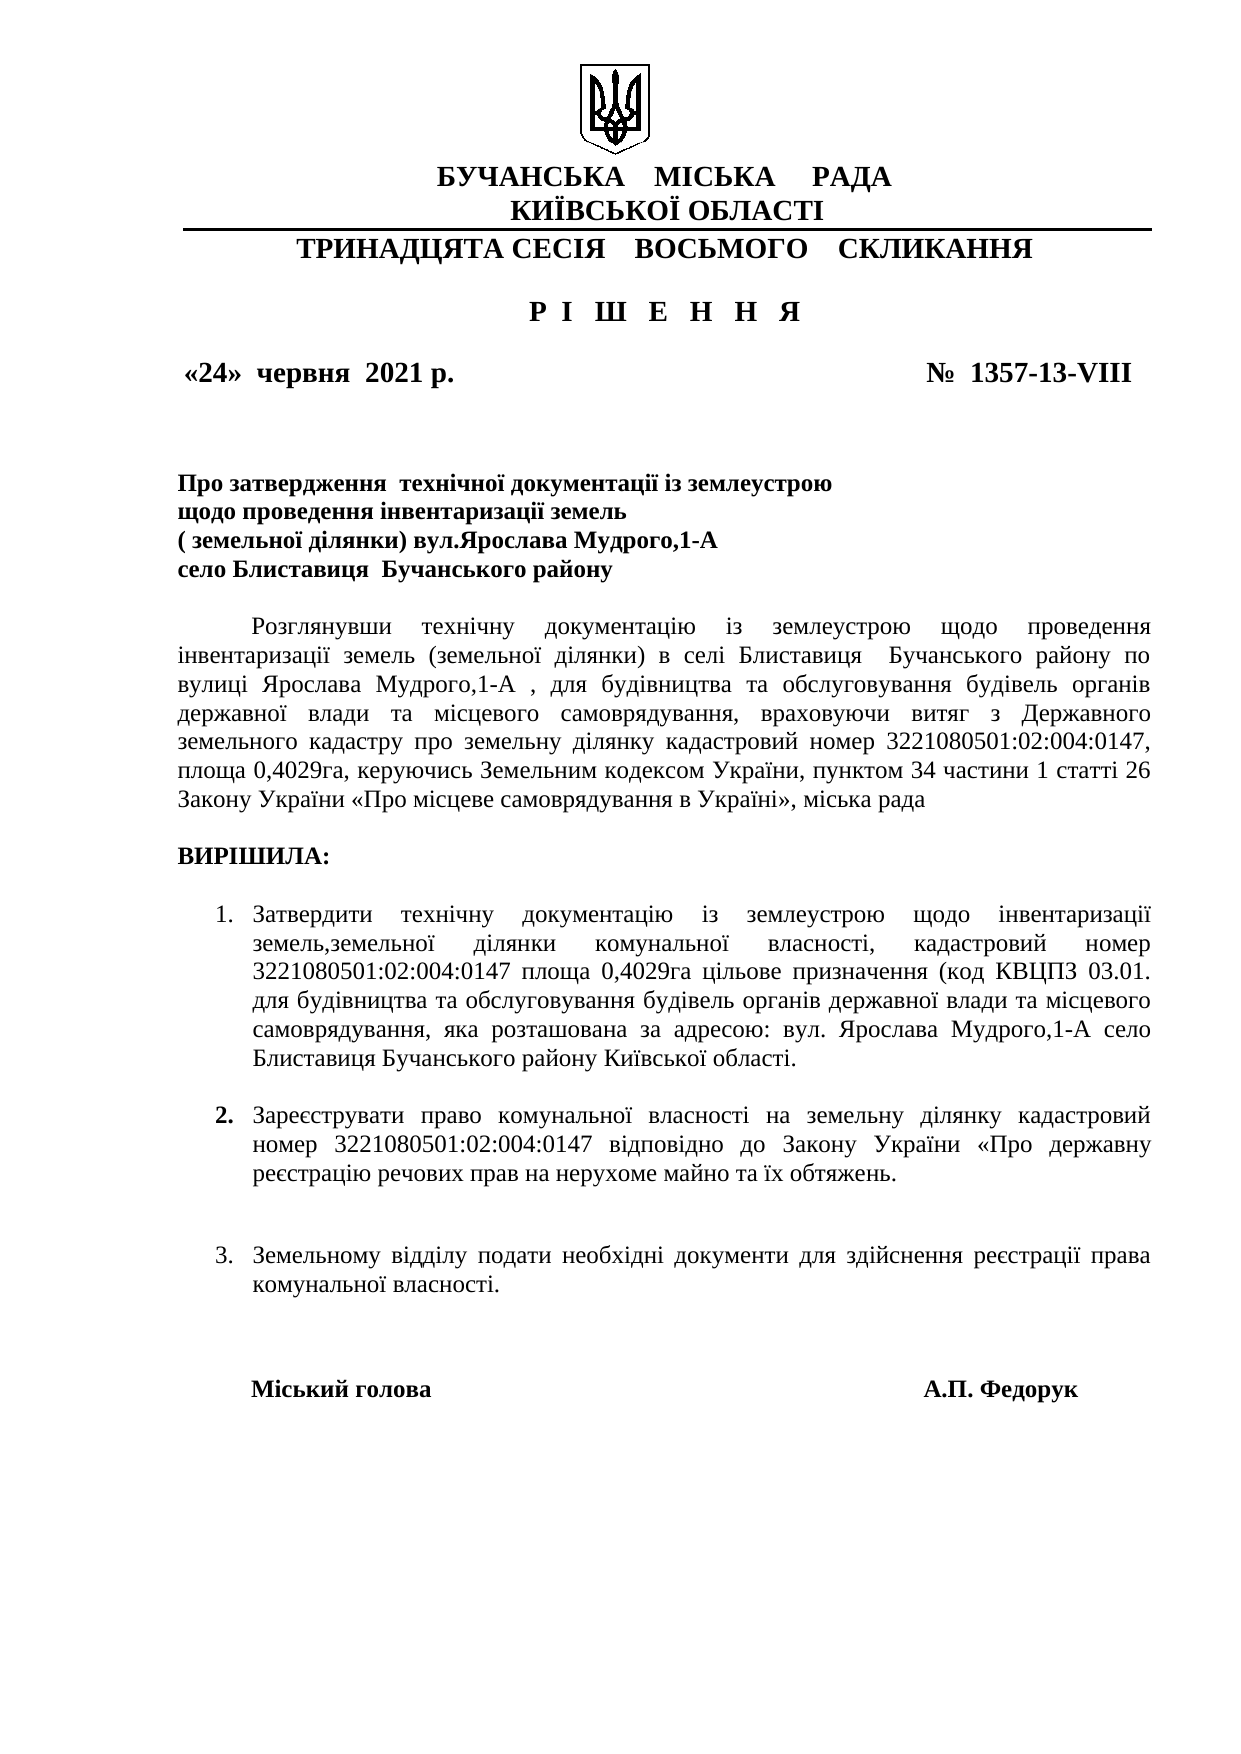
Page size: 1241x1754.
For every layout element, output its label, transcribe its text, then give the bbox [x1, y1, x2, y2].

text Розглянувши технічну документацію із землеустрою щодо проведення інвентаризації земель (земельної ділянки) в селі Блиставиця Бучанського району по вулиці Ярослава Мудрого,1-А , для будівництва та обслуговування будівель органів державної влади та місцевого самоврядування, враховуючи витяг з Державного земельного кадастру про земельну ділянку кадастровий номер 3221080501:02:004:0147, площа 0,4029га, керуючись Земельним кодексом України, пунктом 34 частини 1 статті 26 Закону України «Про місцеве самоврядування в Україні», міська рада [177, 611, 1152, 813]
text село Блиставиця Бучанського району [177, 554, 1152, 583]
list Земельному відділу подати необхідні документи для здійснення реєстрації права комунальної власності. [215, 1240, 1152, 1298]
text Міський голова А.П. Федорук [177, 1374, 1152, 1403]
text ( земельної ділянки) вул.Ярослава Мудрого,1-А [177, 525, 1152, 554]
text ТРИНАДЦЯТА СЕСІЯ ВОСЬМОГО СКЛИКАННЯ [177, 231, 1152, 265]
text «24» червня 2021 р. № 1357-13-VIIІ [177, 355, 1152, 389]
list Зареєструвати право комунальної власності на земельну ділянку кадастровий номер 3221080501:02:004:0147 відповідно до Закону України «Про державну реєстрацію речових прав на нерухоме майно та їх обтяжень. [215, 1100, 1152, 1186]
text Про затвердження технічної документації із землеустрою [177, 468, 1152, 496]
text БУЧАНСЬКА МІСЬКА РАДА [177, 159, 1152, 193]
text Р І Ш Е Н Н Я [177, 294, 1152, 327]
text щодо проведення інвентаризації земель [177, 496, 1152, 525]
text ВИРІШИЛА: [177, 841, 1152, 870]
list Затвердити технічну документацію із землеустрою щодо інвентаризації земель,земельної ділянки комунальної власності, кадастровий номер 3221080501:02:004:0147 площа 0,4029га цільове призначення (код КВЦПЗ 03.01. для будівництва та обслуговування будівель органів державної влади та місцевого самоврядування, яка розташована за адресою: вул. Ярослава Мудрого,1-А село Блиставиця Бучанського району Київської області. [215, 899, 1152, 1071]
text КИЇВСЬКОЇ ОБЛАСТІ [183, 193, 1152, 228]
